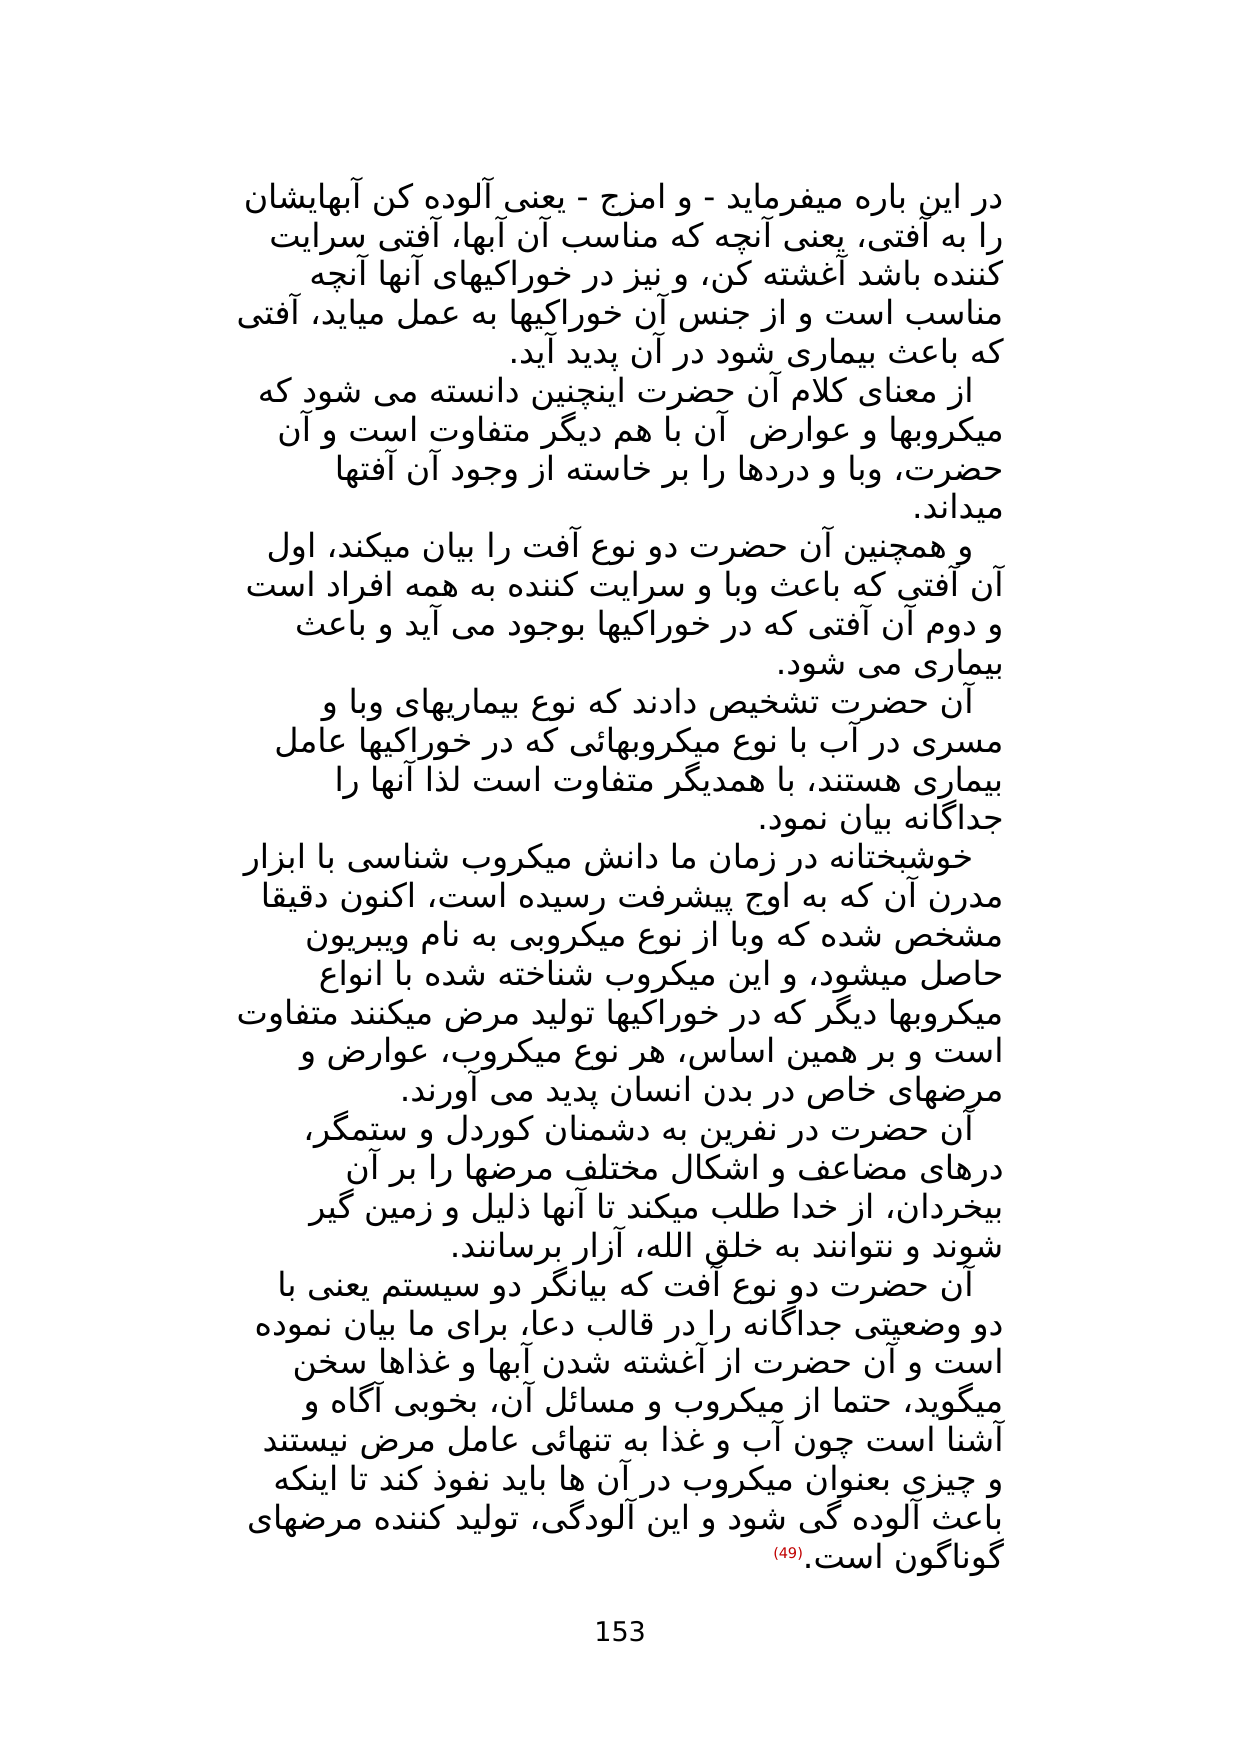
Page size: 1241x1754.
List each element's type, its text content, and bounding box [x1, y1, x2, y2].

text آن حضرت دو نوع آفت كه بيانگر دو سيستم يعنى با دو وضعيتى جداگانه را در قالب دعا، براى ما بيان نموده است و آن حضرت از آغشته شدن آبها و غذاها سخن ميگويد، حتما از ميكروب و مسائل آن، بخوبى آگاه و آشنا است چون آب و غذا به تنهائى عامل مرض نيستند و چيزى بعنوان ميكروب در آن ها بايد نفوذ كند تا اينكه باعث آلوده گى شود و اين آلودگى، توليد كننده مرضهاى گوناگون است.(49) [236, 1265, 1004, 1576]
text آن حضرت در نفرين به دشمنان كوردل و ستمگر، درهاى مضاعف و اشكال مختلف مرضها را بر آن بيخردان، از خدا طلب ميكند تا آنها ذليل و زمين گير شوند و نتوانند به خلق الله، آزار برسانند. [236, 1110, 1004, 1265]
text خوشبختانه در زمان ما دانش ميكروب شناسى با ابزار مدرن آن كه به اوج پيشرفت رسيده است، اكنون دقيقا مشخص شده كه وبا از نوع ميكروبى به نام ويبريون حاصل ميشود، و اين ميكروب شناخته شده با انواع ميكروبها ديگر كه در خوراكيها توليد مرض ميكنند متفاوت است و بر همين اساس، هر نوع ميكروب، عوارض و مرضهاى خاص در بدن انسان پديد مى آورند. [236, 838, 1004, 1110]
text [236, 177, 1004, 371]
text و همچنين آن حضرت دو نوع آفت را بيان ميكند، اول آن آفتى كه باعث وبا و سرايت كننده به همه افراد است و دوم آن آفتى كه در خوراكيها بوجود مى آيد و باعث بيمارى مى شود. [236, 527, 1004, 682]
text آن حضرت تشخيص دادند كه نوع بيماريهاى وبا و مسرى در آب با نوع ميكروبهائى كه در خوراكيها عامل بيمارى هستند، با همديگر متفاوت است لذا آنها را جداگانه بيان نمود. [236, 682, 1004, 838]
text از معناى كلام آن حضرت اينچنين دانسته مى شود كه ميكروبها و عوارض ‍ آن با هم ديگر متفاوت است و آن حضرت، وبا و دردها را بر خاسته از وجود آن آفتها ميداند. [236, 371, 1004, 527]
